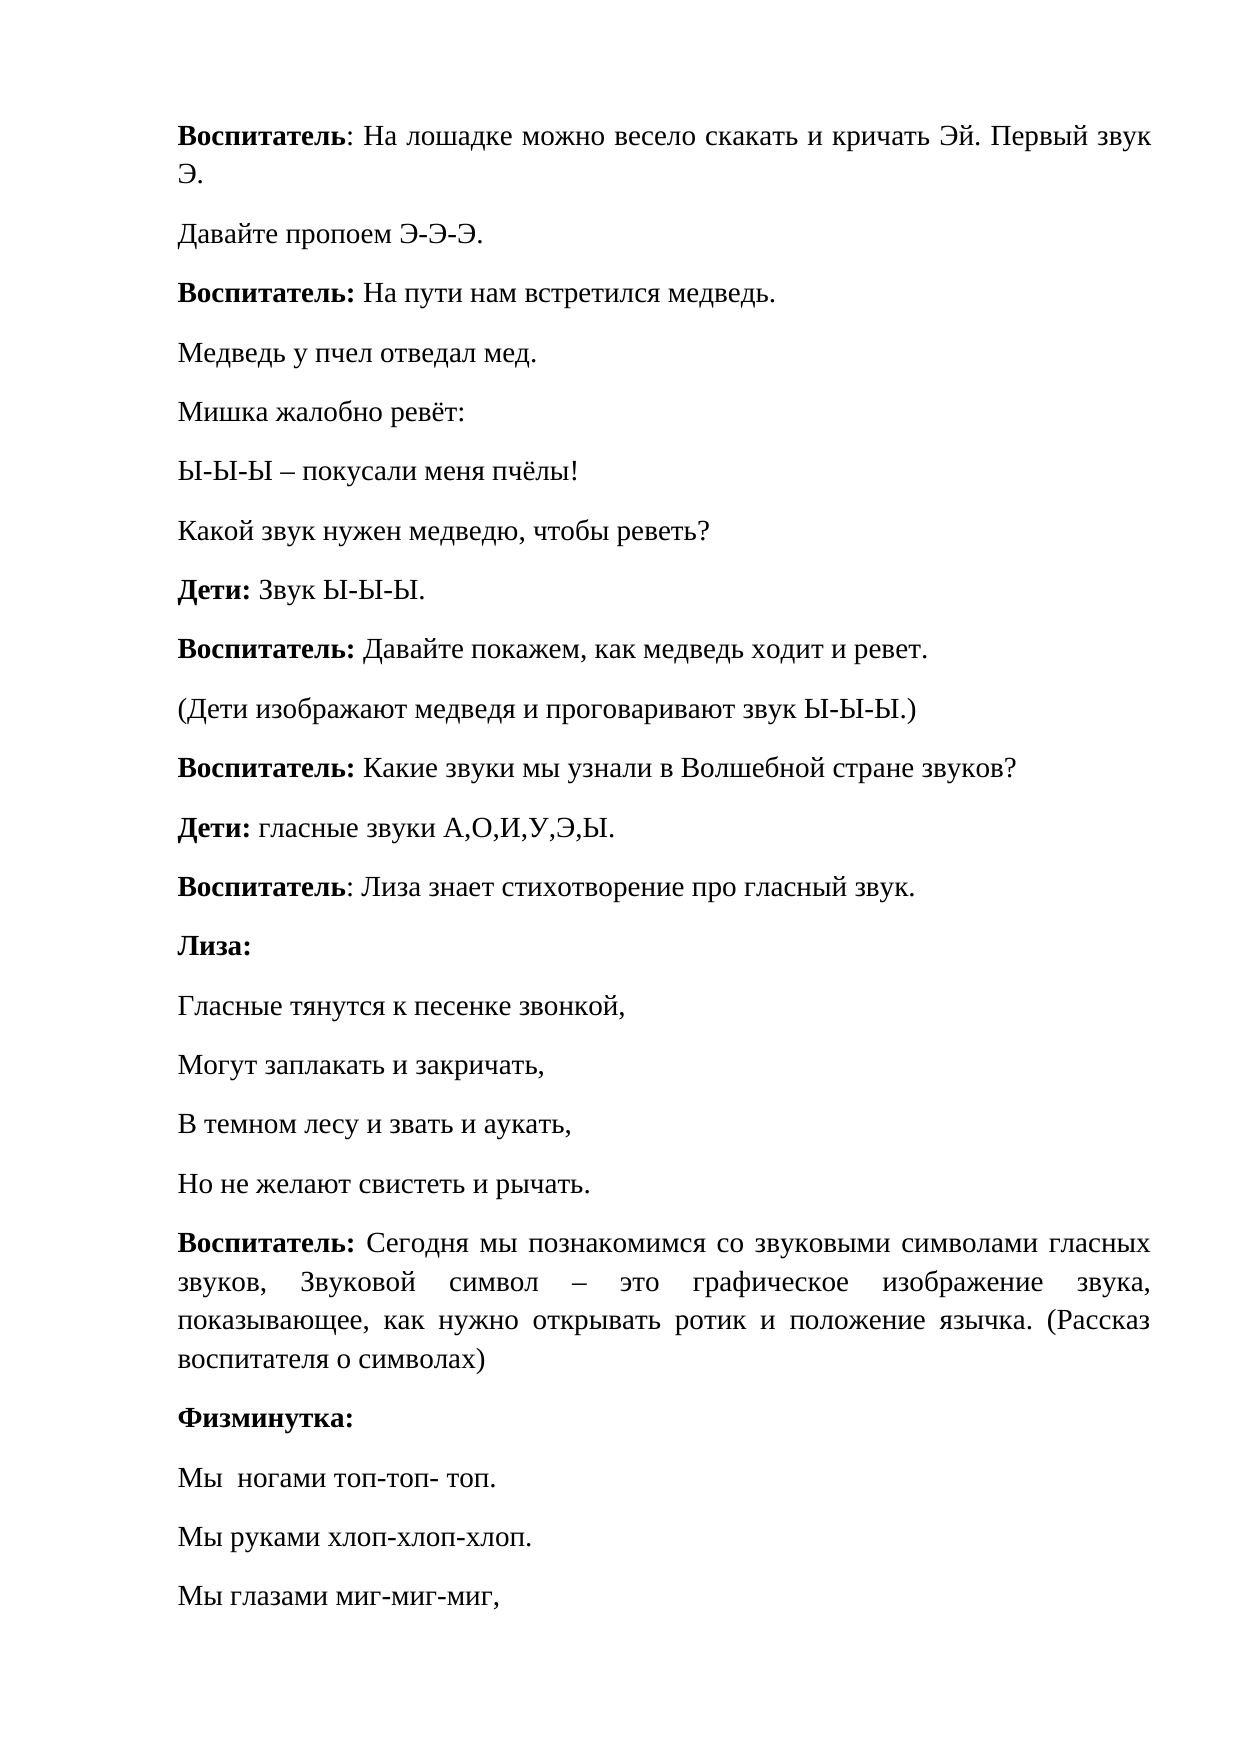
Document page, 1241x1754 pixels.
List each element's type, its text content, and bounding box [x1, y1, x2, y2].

text Воспитатель: Лиза знает стихотворение про гласный звук. [177, 869, 1152, 903]
text Мы руками хлоп-хлоп-хлоп. [177, 1519, 1152, 1553]
text Мы глазами миг-миг-миг, [177, 1578, 1152, 1612]
text Ы-Ы-Ы – покусали меня пчёлы! [177, 453, 1152, 487]
text Воспитатель: Давайте покажем, как медведь ходит и ревет. [177, 632, 1152, 665]
text Гласные тянутся к песенке звонкой, [177, 988, 1152, 1021]
text В темном лесу и звать и аукать, [177, 1107, 1152, 1140]
text Какой звук нужен медведю, чтобы реветь? [177, 513, 1152, 546]
text Дети: Звук Ы-Ы-Ы. [177, 572, 1152, 606]
text (Дети изображают медведя и проговаривают звук Ы-Ы-Ы.) [177, 691, 1152, 724]
text Воспитатель: На пути нам встретился медведь. [177, 275, 1152, 309]
text Физминутка: [177, 1400, 1152, 1434]
text Давайте пропоем Э-Э-Э. [177, 216, 1152, 249]
text Мы ногами топ-топ- топ. [177, 1460, 1152, 1493]
text Дети: гласные звуки А,О,И,У,Э,Ы. [177, 810, 1152, 843]
text Могут заплакать и закричать, [177, 1047, 1152, 1081]
text Воспитатель: Сегодня мы познакомимся со звуковыми символами гласных звуков, Звуковой символ – это графическое изображение звука, показывающее, как нужно открывать ротик и положение язычка. (Рассказ воспитателя о символах) [177, 1225, 1152, 1374]
text Воспитатель: На лошадке можно весело скакать и кричать Эй. Первый звук Э. [177, 118, 1152, 190]
text Медведь у пчел отведал мед. [177, 335, 1152, 368]
text Но не желают свистеть и рычать. [177, 1166, 1152, 1199]
text Мишка жалобно ревёт: [177, 394, 1152, 428]
text Лиза: [177, 928, 1152, 962]
text Воспитатель: Какие звуки мы узнали в Волшебной стране звуков? [177, 750, 1152, 784]
